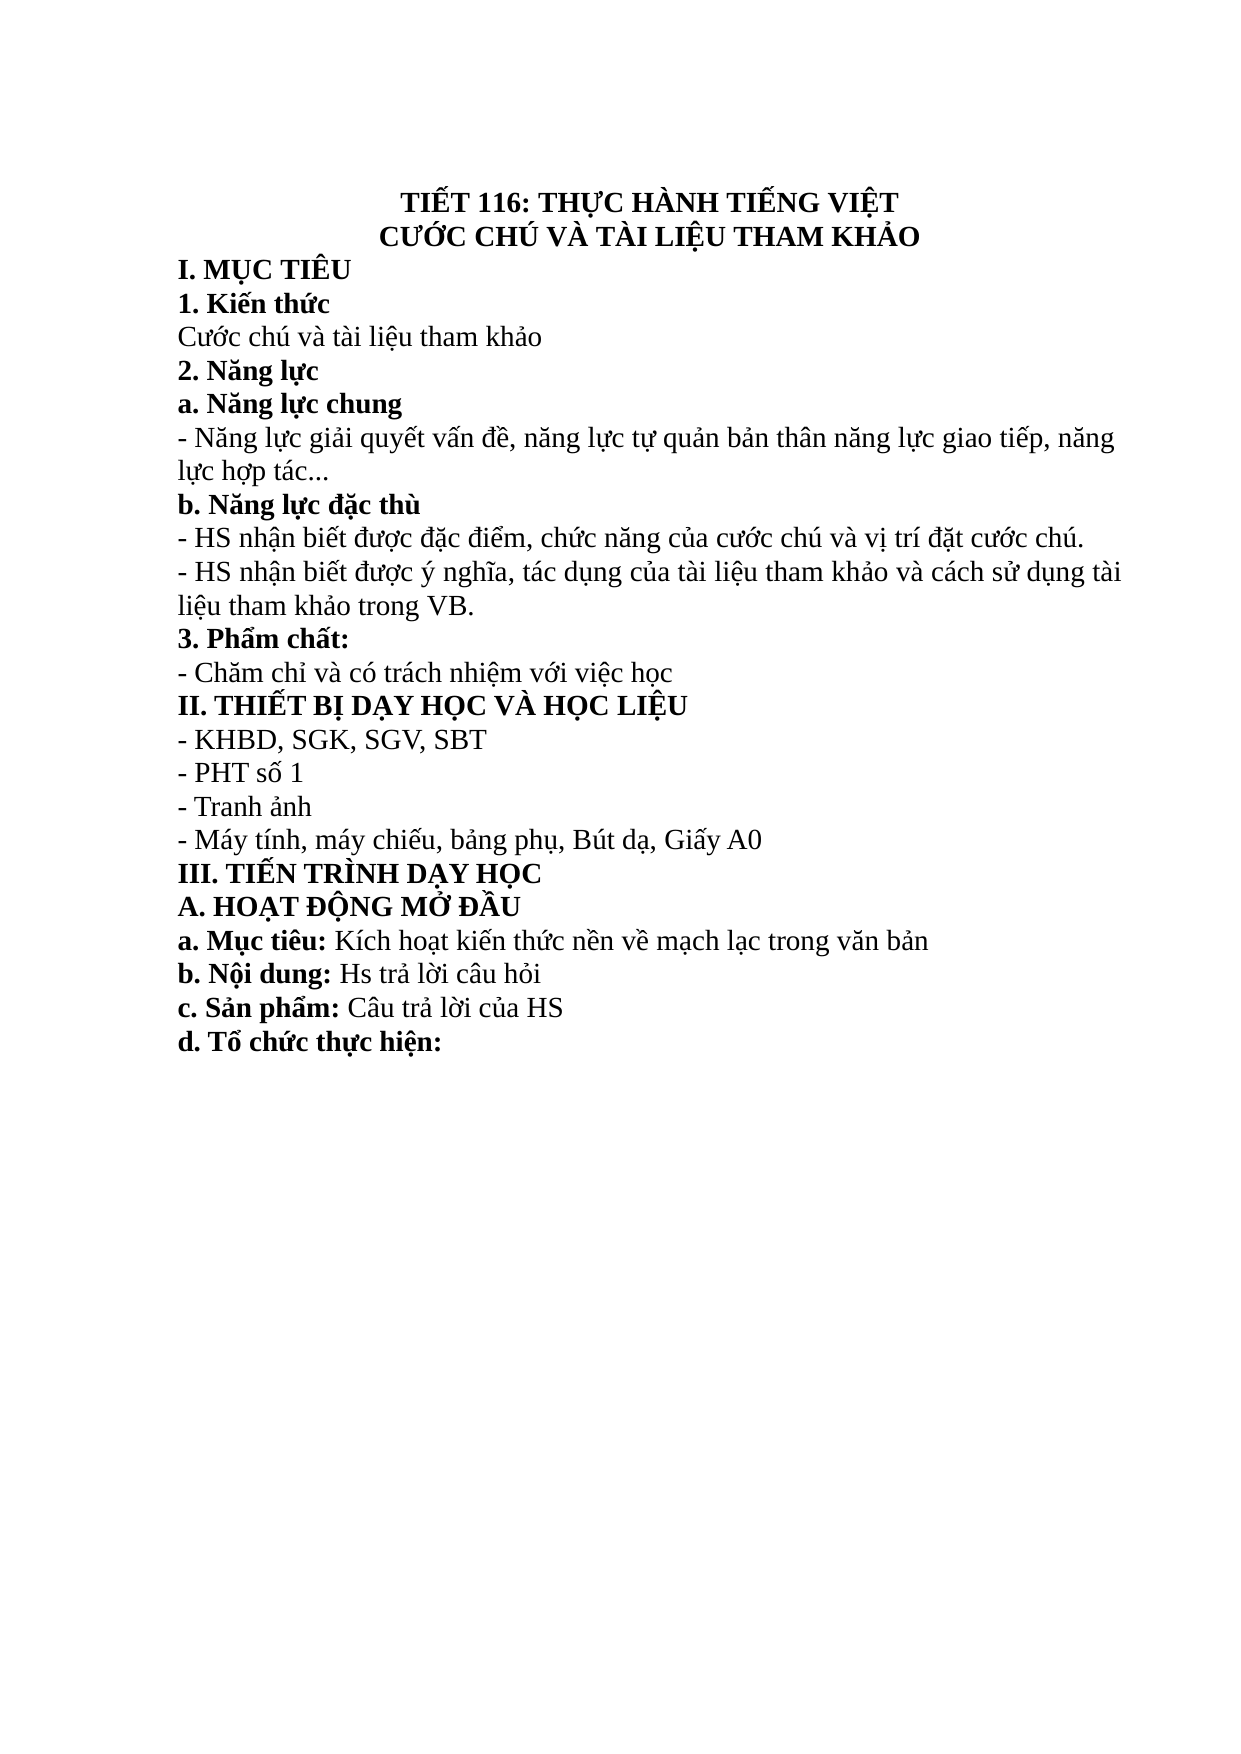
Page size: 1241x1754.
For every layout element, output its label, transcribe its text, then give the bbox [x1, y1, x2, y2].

text - Chăm chỉ và có trách nhiệm với việc học [177, 655, 1122, 688]
text II. THIẾT BỊ DẠY HỌC VÀ HỌC LIỆU [177, 688, 1122, 722]
text 2. Năng lực [177, 353, 1122, 386]
text 1. Kiến thức [177, 286, 1122, 319]
text CƯỚC CHÚ VÀ TÀI LIỆU THAM KHẢO [177, 219, 1122, 252]
text - PHT số 1 [177, 755, 1122, 789]
text b. Năng lực đặc thù [177, 487, 1122, 521]
text Cước chú và tài liệu tham khảo [177, 319, 1122, 353]
text a. Năng lực chung [177, 386, 1122, 420]
text - Năng lực giải quyết vấn đề, năng lực tự quản bản thân năng lực giao tiếp, năng lực hợp tác... [177, 420, 1122, 487]
text TIẾT 116: THỰC HÀNH TIẾNG VIỆT [177, 185, 1122, 219]
text I. MỤC TIÊU [177, 252, 1122, 286]
text c. Sản phẩm: Câu trả lời của HS [177, 990, 1122, 1024]
text - KHBD, SGK, SGV, SBT [177, 722, 1122, 755]
text - HS nhận biết được đặc điểm, chức năng của cước chú và vị trí đặt cước chú. [177, 521, 1122, 554]
text - Tranh ảnh [177, 789, 1122, 822]
text A. HOẠT ĐỘNG MỞ ĐẦU [177, 889, 1122, 923]
text 3. Phẩm chất: [177, 621, 1122, 655]
text a. Mục tiêu: Kích hoạt kiến thức nền về mạch lạc trong văn bản [177, 923, 1122, 957]
text III. TIẾN TRÌNH DẠY HỌC [177, 856, 1122, 889]
text d. Tổ chức thực hiện: [177, 1024, 1122, 1057]
text - HS nhận biết được ý nghĩa, tác dụng của tài liệu tham khảo và cách sử dụng tài liệu tham khảo trong VB. [177, 554, 1122, 621]
text - Máy tính, máy chiếu, bảng phụ, Bút dạ, Giấy A0 [177, 822, 1122, 856]
text b. Nội dung: Hs trả lời câu hỏi [177, 957, 1122, 990]
